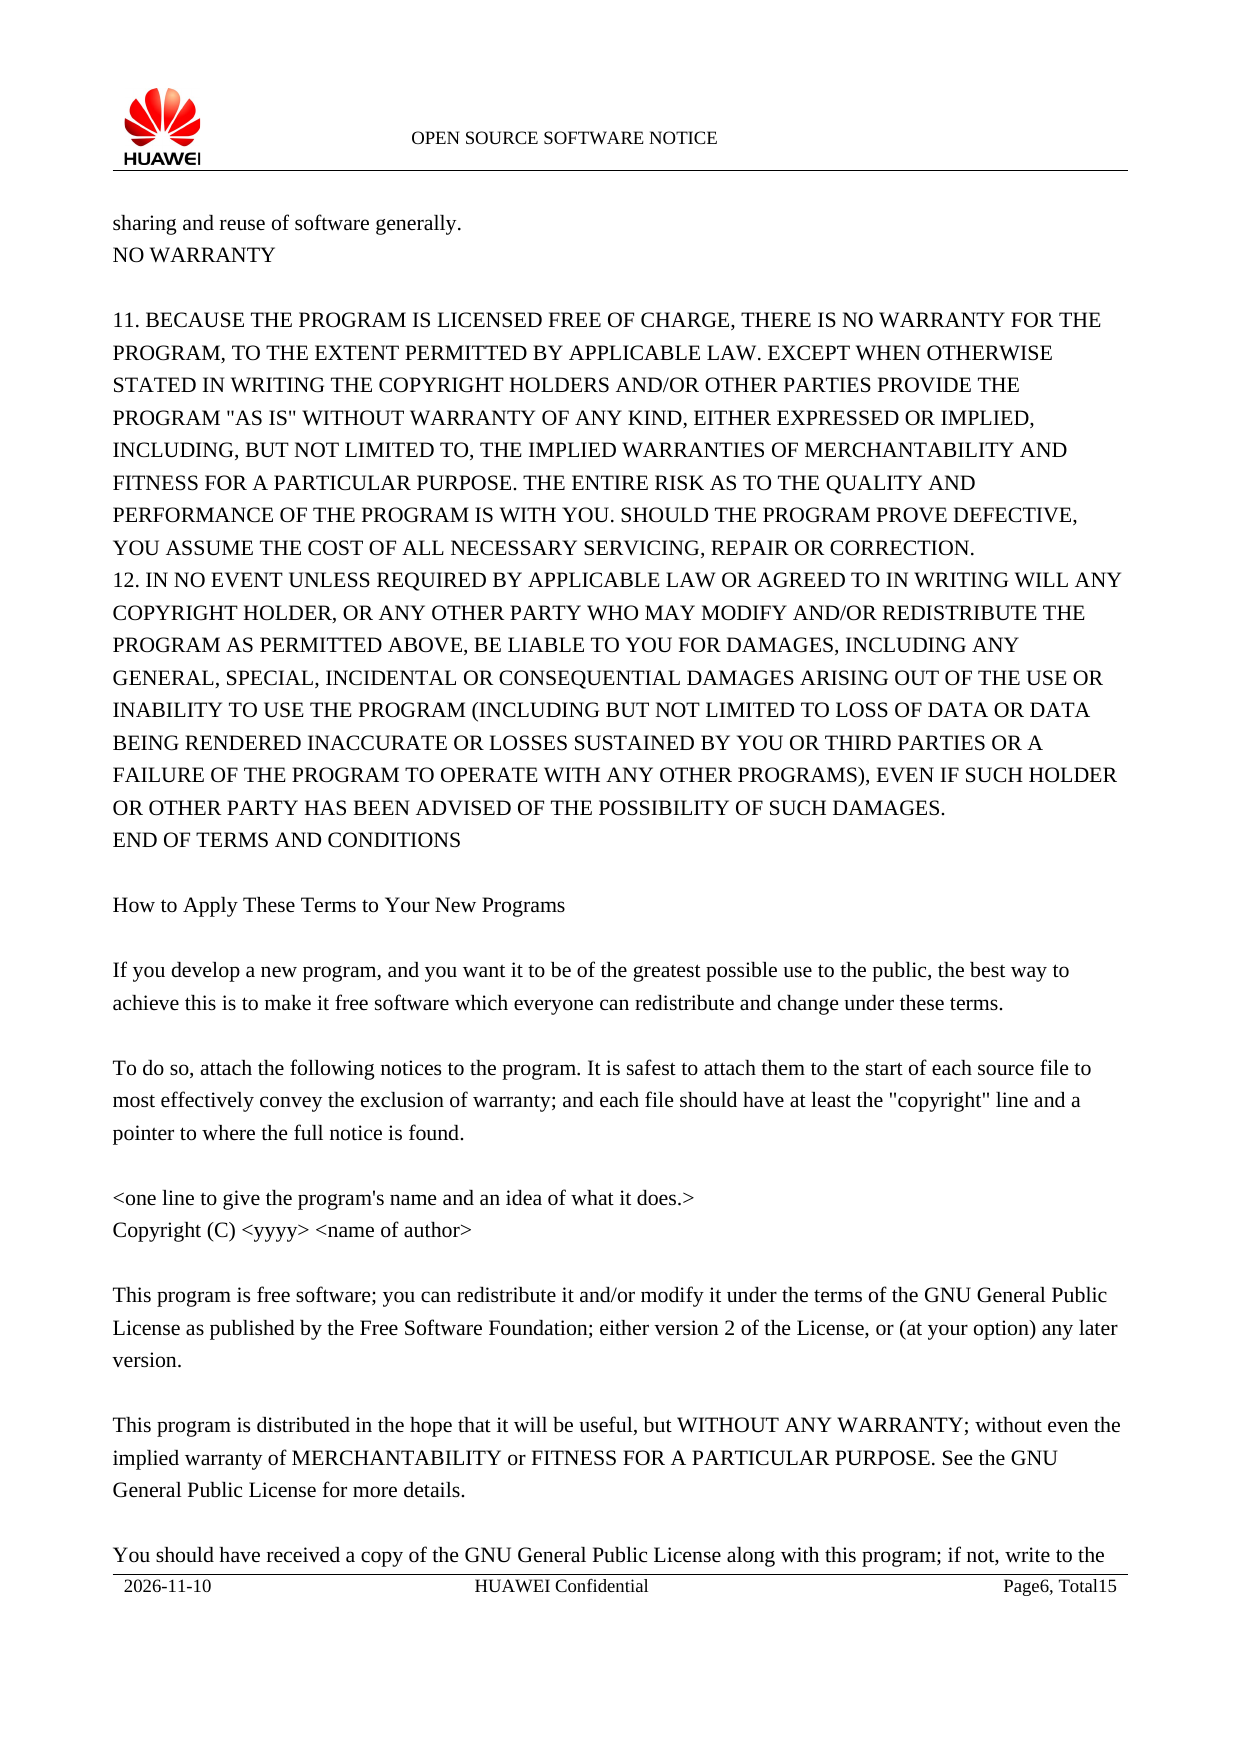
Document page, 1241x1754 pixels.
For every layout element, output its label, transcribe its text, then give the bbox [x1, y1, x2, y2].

picture [124, 88, 201, 165]
